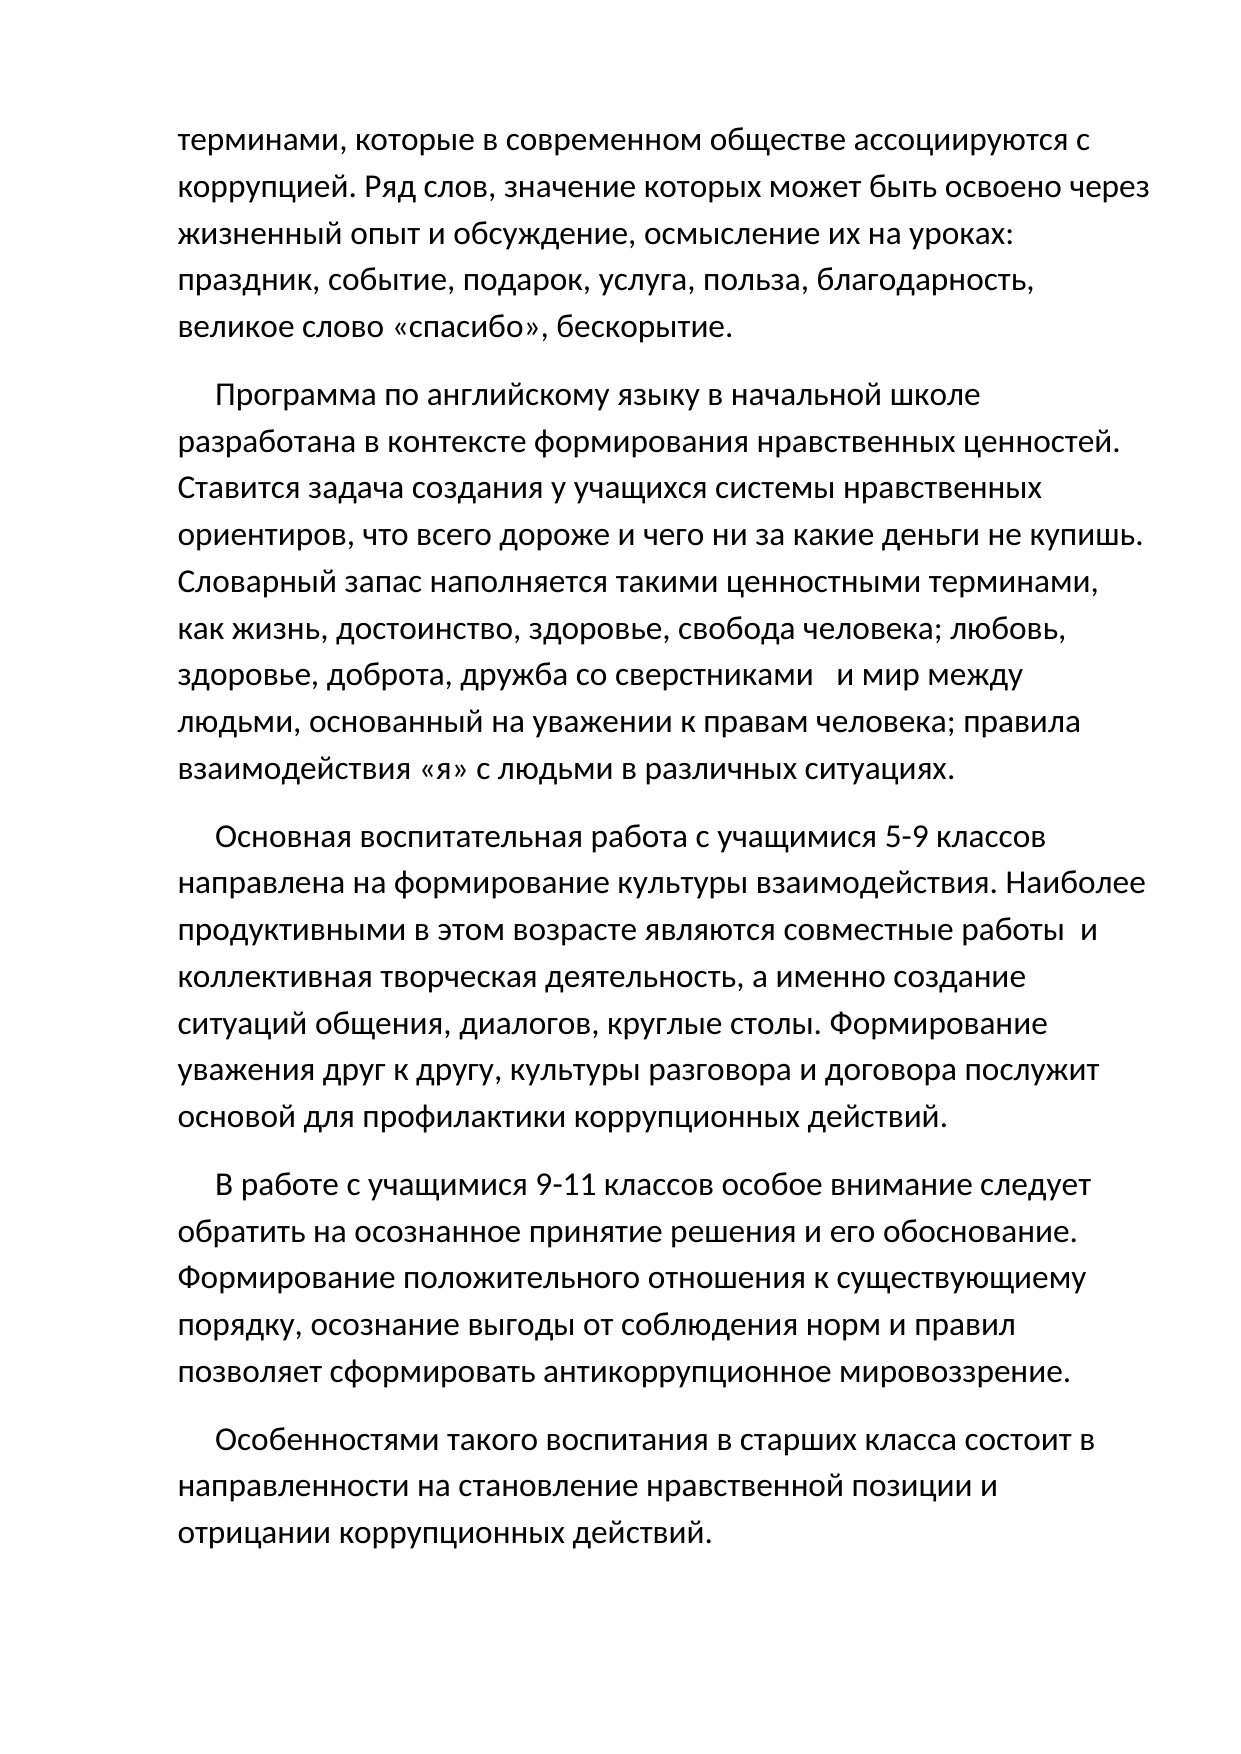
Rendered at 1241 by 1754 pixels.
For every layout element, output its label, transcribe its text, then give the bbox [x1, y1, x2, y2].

text Основная воспитательная работа с учащимися 5-9 классов направлена на формирование культуры взаимодействия. Наиболее продуктивными в этом возрасте являются совместные работы и коллективная творческая деятельность, а именно создание ситуаций общения, диалогов, круглые столы. Формирование уважения друг к другу, культуры разговора и договора послужит основой для профилактики коррупционных действий. [177, 814, 1152, 1136]
text Программа по английскому языку в начальной школе разработана в контексте формирования нравственных ценностей. Ставится задача создания у учащихся системы нравственных ориентиров, что всего дороже и чего ни за какие деньги не купишь. Словарный запас наполняется такими ценностными терминами, как жизнь, достоинство, здоровье, свобода человека; любовь, здоровье, доброта, дружба со сверстниками и мир между людьми, основанный на уважении к правам человека; правила взаимодействия «я» с людьми в различных ситуациях. [177, 373, 1152, 788]
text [177, 118, 1152, 346]
text Особенностями такого воспитания в старших класса состоит в направленности на становление нравственной позиции и отрицании коррупционных действий. [177, 1417, 1152, 1552]
text В работе с учащимися 9-11 классов особое внимание следует обратить на осознанное принятие решения и его обоснование. Формирование положительного отношения к существующиему порядку, осознание выгоды от соблюдения норм и правил позволяет сформировать антикоррупционное мировоззрение. [177, 1163, 1152, 1391]
